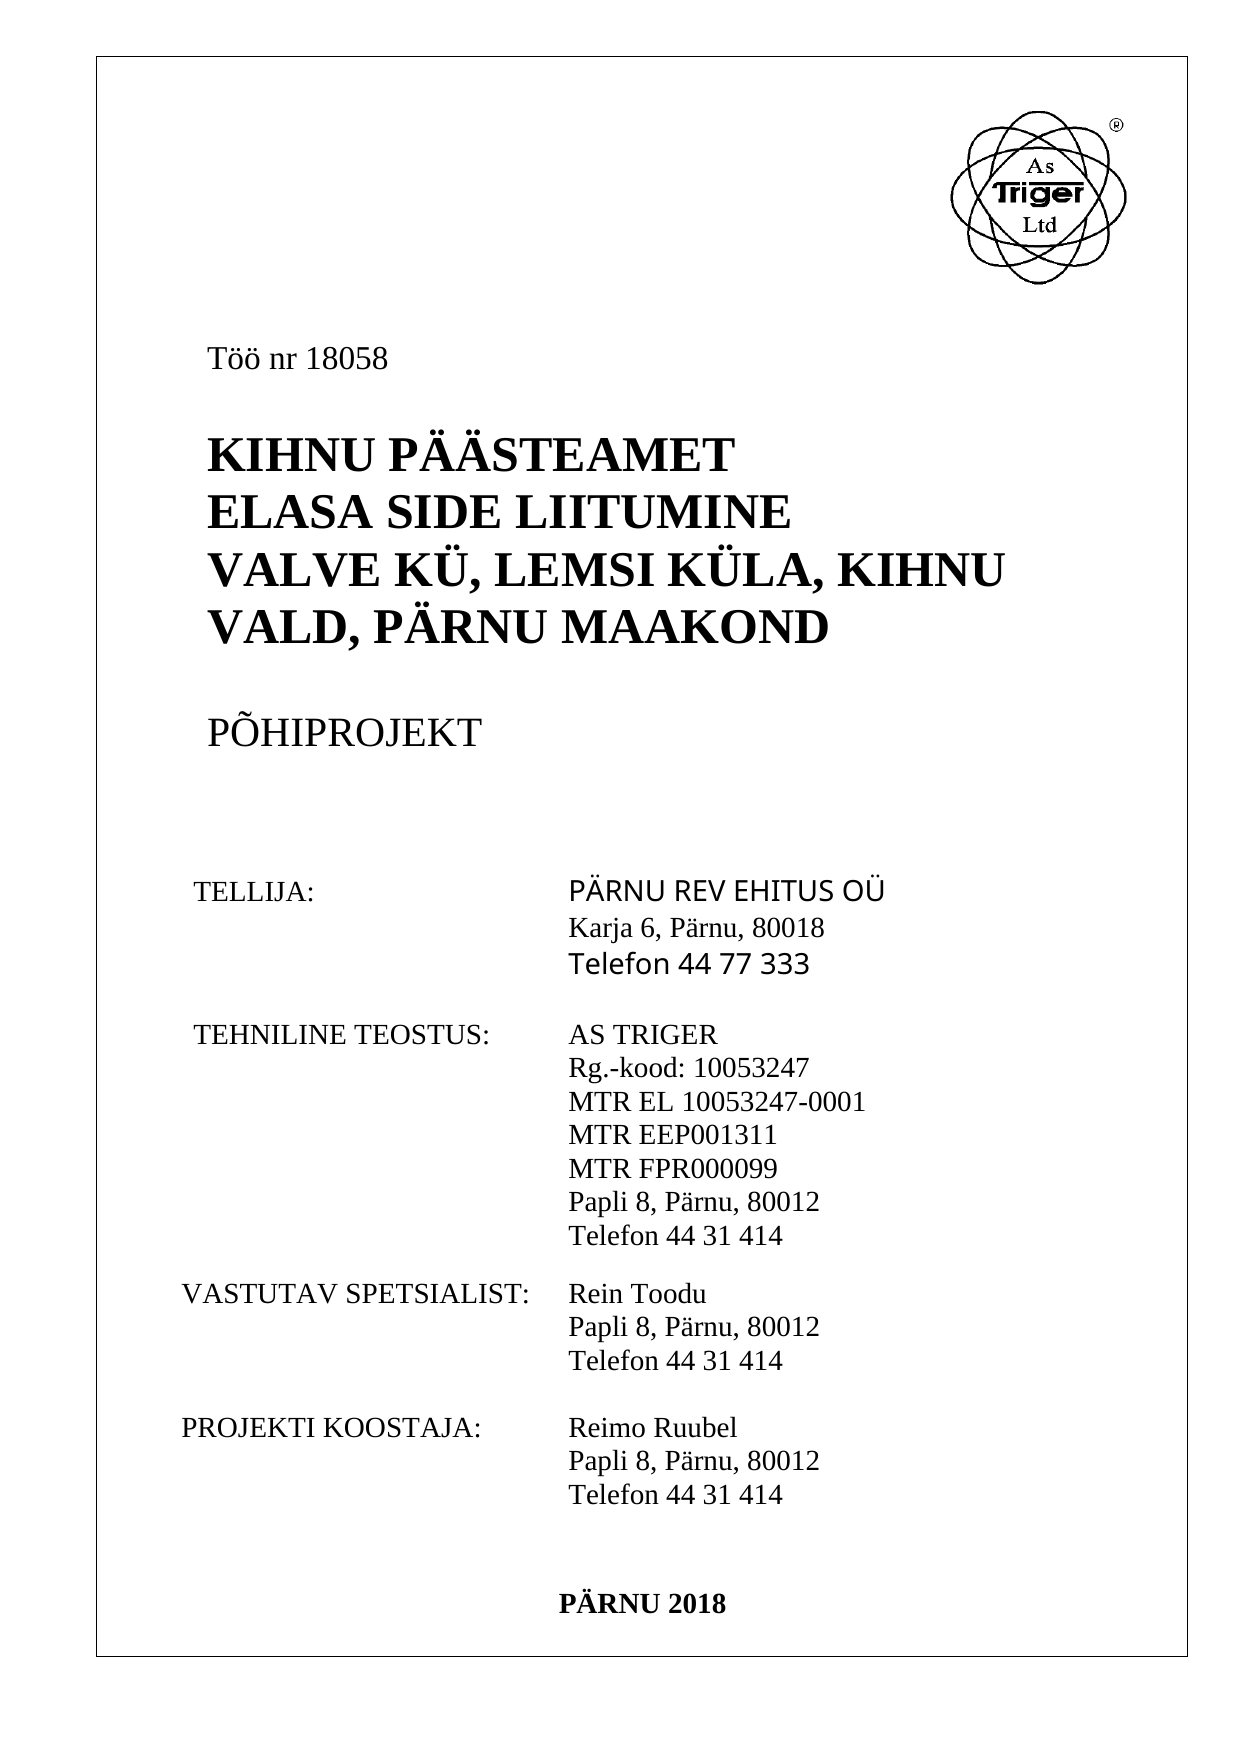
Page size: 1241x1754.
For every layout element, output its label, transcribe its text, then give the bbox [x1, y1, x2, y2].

subtitle KIHNU PÄÄSTEAMET [207, 424, 1166, 482]
text Telefon 44 31 414 [118, 1343, 1166, 1376]
text MTR EEP001311 [118, 1117, 1166, 1151]
text MTR EL 10053247-0001 [118, 1084, 1166, 1117]
subtitle ELASA SIDE LIITUMINE [207, 482, 1166, 539]
text MTR FPR000099 [118, 1151, 1166, 1184]
text Telefon 44 77 333 [222, 944, 1166, 983]
subtitle Papli 8, Pärnu, 80012 [118, 1184, 1166, 1218]
subtitle Telefon 44 31 414 [118, 1218, 1166, 1252]
subtitle VALVE KÜ, LEMSI KÜLA, KIHNU VALD, PÄRNU MAAKOND [207, 539, 1166, 654]
text Telefon 44 31 414 [118, 1477, 1166, 1511]
text PROJEKTI KOOSTAJA: Reimo Ruubel [118, 1410, 1165, 1443]
text Papli 8, Pärnu, 80012 [118, 1443, 1166, 1477]
text Rg.-kood: 10053247 [118, 1050, 1166, 1084]
text Papli 8, Pärnu, 80012 [118, 1309, 1166, 1343]
text Töö nr 18058 [207, 338, 1166, 376]
subtitle PÕHIPROJEKT [207, 707, 1166, 755]
text TELLIJA: PÄRNU REV EHITUS OÜ [118, 870, 1166, 910]
text VASTUTAV SPETSIALIST: Rein Toodu [118, 1276, 1165, 1309]
text TEHNILINE TEOSTUS: AS TRIGER [118, 1017, 1166, 1050]
text Karja 6, Pärnu, 80018 [118, 910, 1166, 944]
